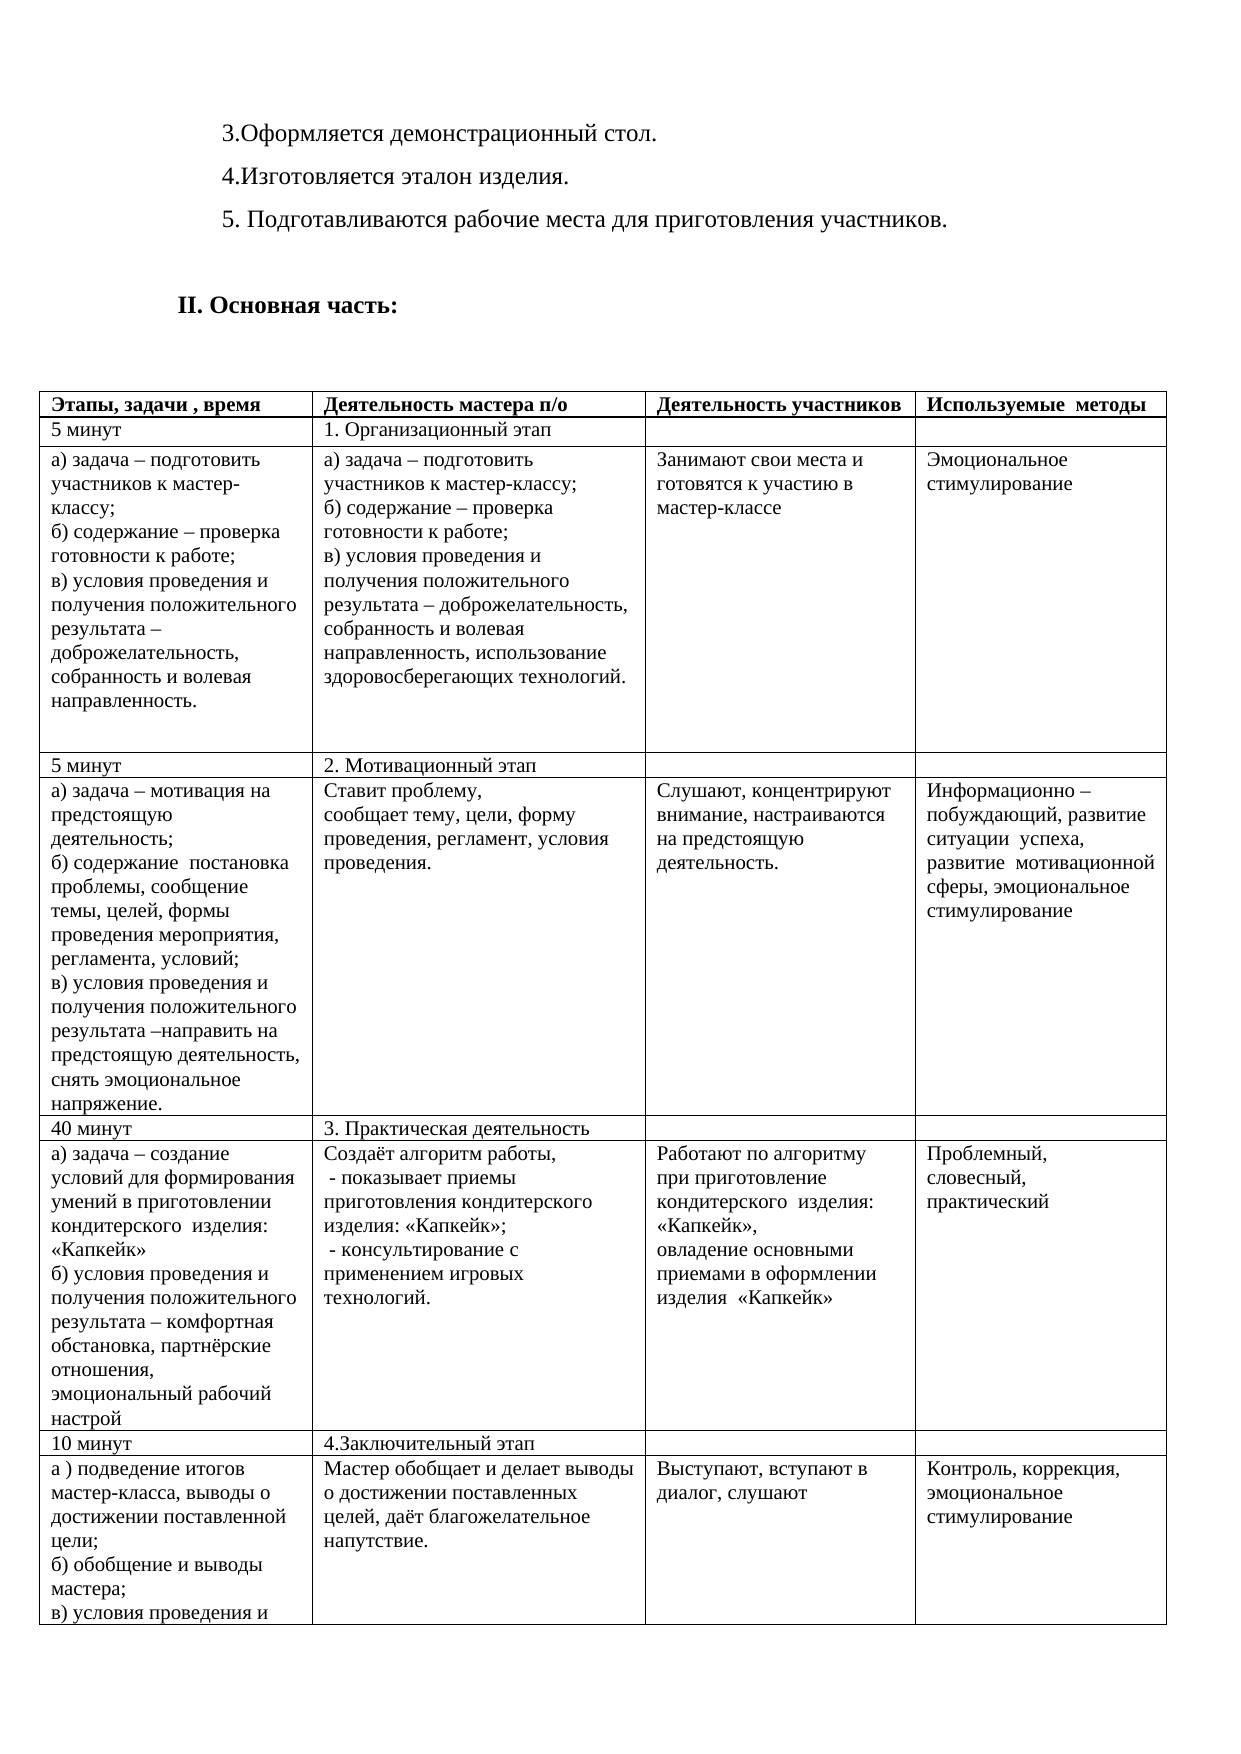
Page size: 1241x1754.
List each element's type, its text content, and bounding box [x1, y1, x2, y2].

table_cell Информационно – побуждающий, развитие ситуации успеха, развитие мотивационной сферы, эмоциональное стимулирование [916, 778, 1166, 1114]
table_cell [916, 1116, 1166, 1140]
table_cell [646, 418, 915, 446]
table_cell [916, 753, 1166, 777]
table_cell а) задача – создание условий для формирования умений в приготовлении кондитерского изделия: «Капкейк» б) условия проведения и получения положительного результата – комфортная обстановка, партнёрские отношения, эмоциональный рабочий настрой [40, 1141, 312, 1429]
table_cell 1. Организационный этап [313, 418, 645, 446]
table_header Деятельность мастера п/о [313, 392, 645, 416]
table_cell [313, 1456, 645, 1624]
text II. Основная часть: [177, 291, 1152, 319]
table_cell Ставит проблему, сообщает тему, цели, форму проведения, регламент, условия проведения. [313, 778, 645, 1114]
table_cell [646, 1431, 915, 1454]
table_cell Слушают, концентрируют внимание, настраиваются на предстоящую деятельность. [646, 778, 915, 1114]
table_header Деятельность участников [646, 392, 915, 416]
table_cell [646, 1456, 915, 1624]
table_header Используемые методы [916, 392, 1166, 416]
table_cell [916, 1456, 1166, 1624]
table_cell [646, 1116, 915, 1140]
table_cell 40 минут [40, 1116, 312, 1140]
table_cell Занимают свои места и готовятся к участию в мастер-классе [646, 447, 915, 752]
table_cell 3. Практическая деятельность [313, 1116, 645, 1140]
table_cell Создаёт алгоритм работы, - показывает приемы приготовления кондитерского изделия: «Капкейк»; - консультирование с применением игровых технологий. [313, 1141, 645, 1429]
table_cell Эмоциональное стимулирование [916, 447, 1166, 752]
table_cell [916, 1431, 1166, 1454]
table_cell Работают по алгоритму при приготовление кондитерского изделия: «Капкейк», овладение основными приемами в оформлении изделия «Капкейк» [646, 1141, 915, 1429]
table_cell 10 минут [40, 1431, 312, 1454]
table_cell а) задача – подготовить участников к мастер-классу; б) содержание – проверка готовности к работе; в) условия проведения и получения положительного результата – доброжелательность, собранность и волевая направленность. [40, 447, 312, 752]
table_cell 2. Мотивационный этап [313, 753, 645, 777]
table_cell 5 минут [40, 753, 312, 777]
table_cell 4.Заключительный этап [313, 1431, 645, 1454]
table_cell а) задача – мотивация на предстоящую деятельность; б) содержание постановка проблемы, сообщение темы, целей, формы проведения мероприятия, регламента, условий; в) условия проведения и получения положительного результата –направить на предстоящую деятельность, снять эмоциональное напряжение. [40, 778, 312, 1114]
table_cell 5 минут [40, 418, 312, 446]
table_cell [646, 753, 915, 777]
table_cell Проблемный, словесный, практический [916, 1141, 1166, 1429]
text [222, 118, 1152, 233]
table_header Этапы, задачи , время [40, 392, 312, 416]
table_cell а) задача – подготовить участников к мастер-классу; б) содержание – проверка готовности к работе; в) условия проведения и получения положительного результата – доброжелательность, собранность и волевая направленность, использование здоровосберегающих технологий. [313, 447, 645, 752]
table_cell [40, 1456, 312, 1624]
table_cell [916, 418, 1166, 446]
